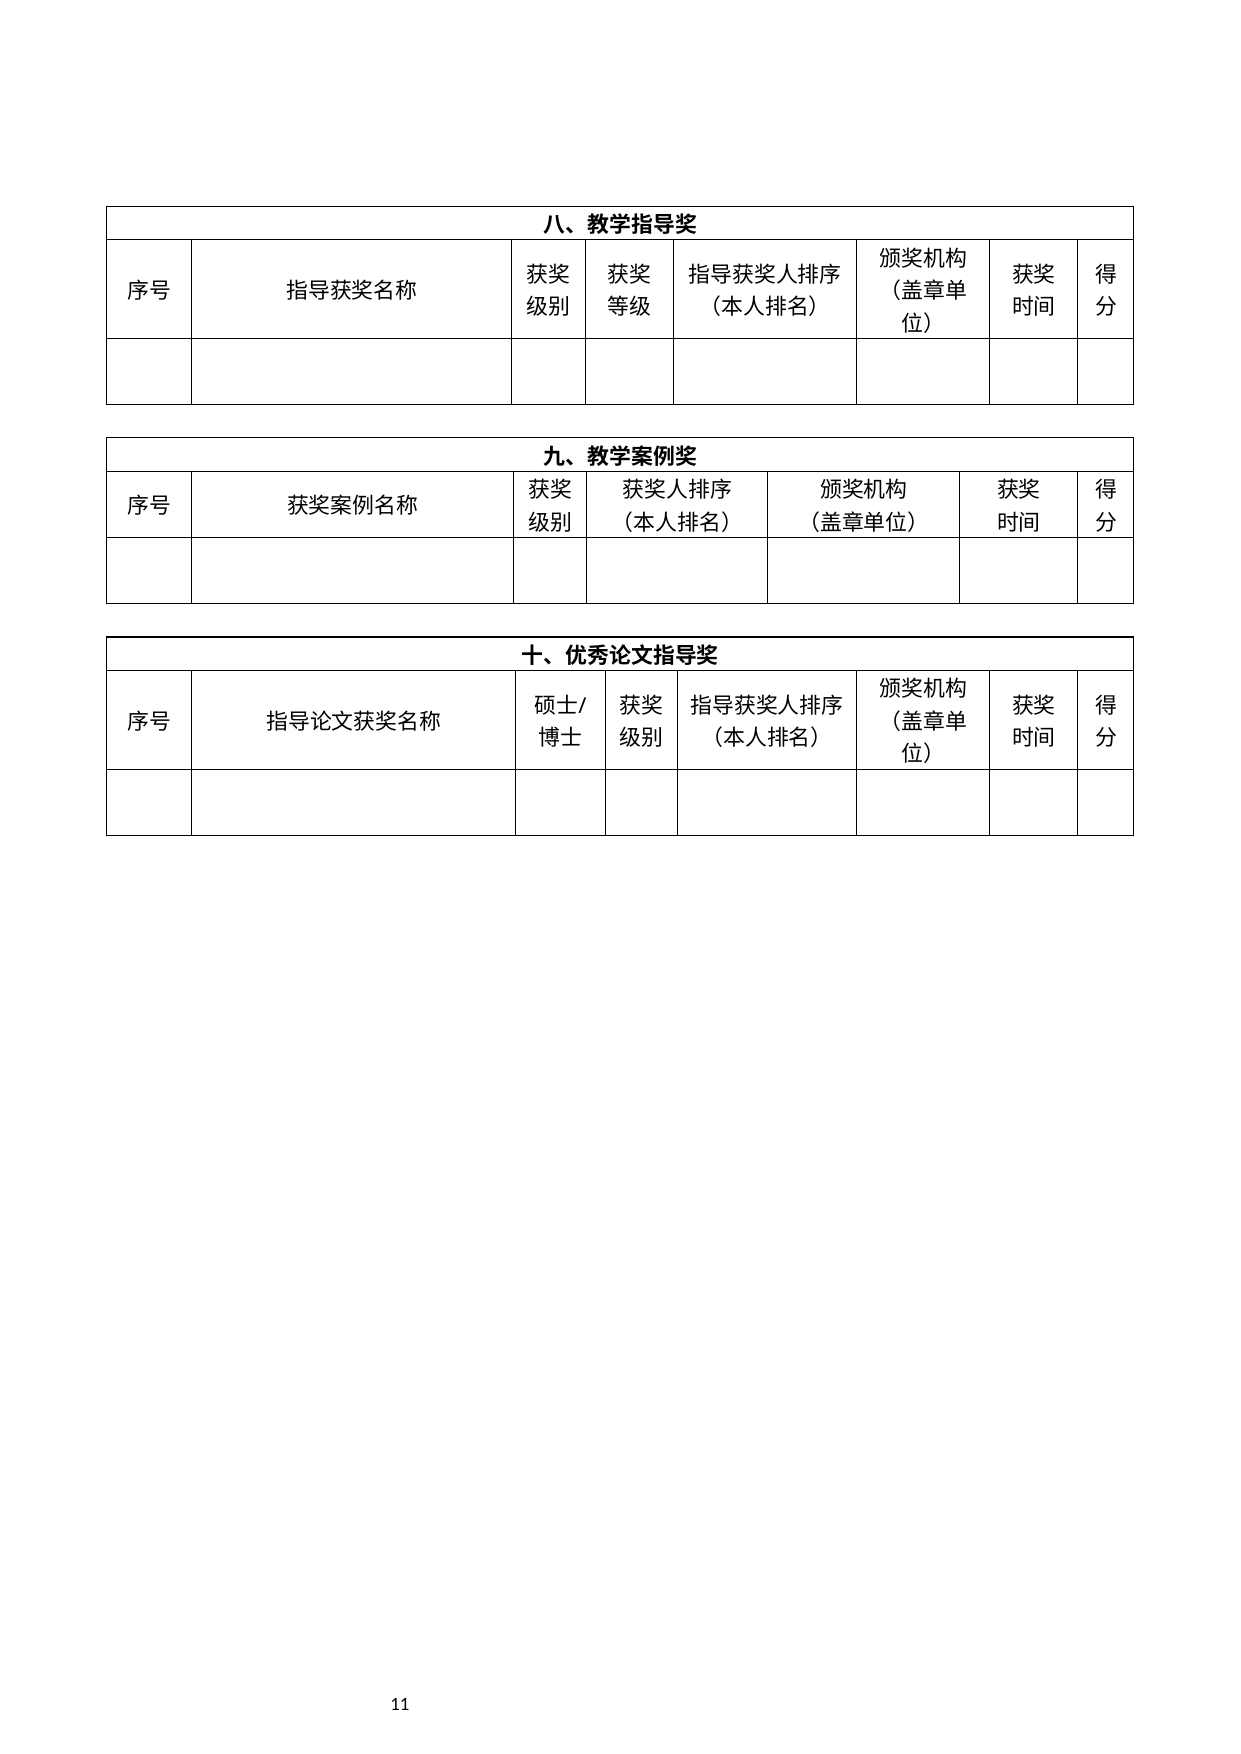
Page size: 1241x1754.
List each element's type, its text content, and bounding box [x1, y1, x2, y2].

table_cell [107, 770, 191, 834]
table_cell [857, 770, 989, 834]
table_cell [516, 770, 605, 834]
table_cell [678, 770, 856, 834]
table_cell 颁奖机构 （盖章单位） [857, 671, 989, 768]
table_cell [768, 538, 959, 603]
table_cell [990, 339, 1077, 404]
table_cell [107, 538, 191, 603]
table_header 九、教学案例奖 [107, 438, 1133, 471]
table_cell [1078, 770, 1133, 834]
table_cell 得分 [1078, 671, 1133, 768]
table_cell 获奖 级别 [514, 472, 586, 537]
table_cell 获奖案例名称 [192, 472, 513, 537]
table_cell 硕士/博士 [516, 671, 605, 768]
table_cell [1078, 339, 1133, 404]
table_header 八、教学指导奖 [107, 207, 1133, 239]
table_cell 颁奖机构 （盖章单位） [768, 472, 959, 537]
table_cell 指导获奖人排序 （本人排名） [674, 240, 856, 338]
table_cell 获奖 时间 [990, 240, 1077, 338]
table_cell 获奖 时间 [960, 472, 1077, 537]
table_cell [192, 538, 513, 603]
table_cell 获奖 级别 [606, 671, 677, 768]
table_cell 得分 [1078, 472, 1133, 537]
table_cell [1078, 538, 1133, 603]
table_cell [606, 770, 677, 834]
table_cell 序号 [107, 671, 191, 768]
table_cell 获奖 时间 [990, 671, 1077, 768]
table_cell [512, 339, 585, 404]
table_cell [514, 538, 586, 603]
table_cell 指导论文获奖名称 [192, 671, 515, 768]
table_cell 获奖 等级 [586, 240, 673, 338]
table_cell [857, 339, 989, 404]
table_cell [192, 339, 511, 404]
table_cell [674, 339, 856, 404]
table_header 十、优秀论文指导奖 [107, 638, 1133, 670]
table_cell 序号 [107, 240, 191, 338]
table_cell [990, 770, 1077, 834]
table_cell 获奖人排序 （本人排名） [587, 472, 767, 537]
table_cell 得分 [1078, 240, 1133, 338]
table_cell [192, 770, 515, 834]
table_cell [960, 538, 1077, 603]
table_cell 指导获奖名称 [192, 240, 511, 338]
table_cell [586, 339, 673, 404]
table_cell [107, 339, 191, 404]
table_cell 获奖 级别 [512, 240, 585, 338]
table_cell 序号 [107, 472, 191, 537]
table_cell 颁奖机构 （盖章单位） [857, 240, 989, 338]
table_cell [587, 538, 767, 603]
table_cell 指导获奖人排序 （本人排名） [678, 671, 856, 768]
